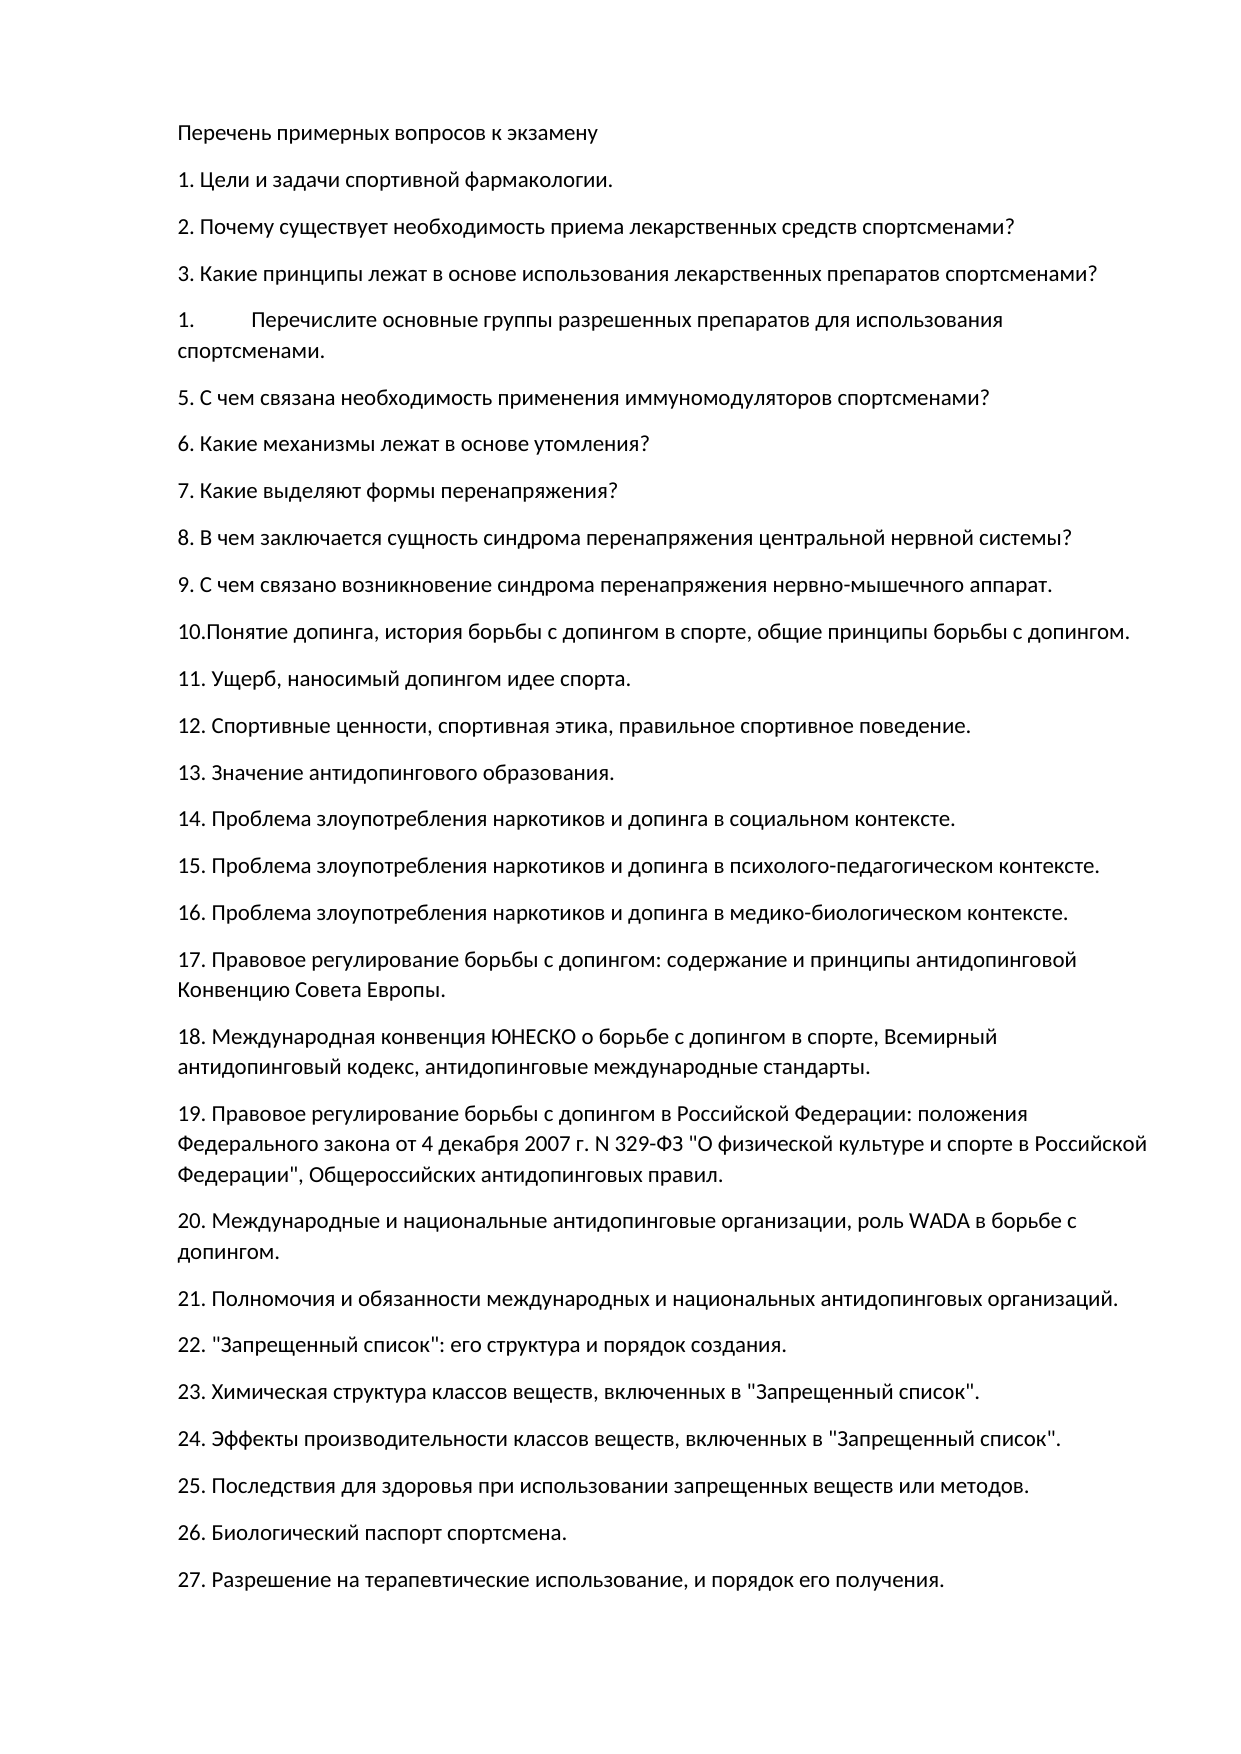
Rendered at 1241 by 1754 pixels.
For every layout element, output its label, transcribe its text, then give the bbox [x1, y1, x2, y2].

text 6. Какие механизмы лежат в основе утомления? [177, 429, 1152, 458]
text 19. Правовое регулирование борьбы с допингом в Российской Федерации: положения Федерального закона от 4 декабря 2007 г. N 329-ФЗ "О физической культуре и спорте в Российской Федерации", Общероссийских антидопинговых правил. [177, 1099, 1152, 1188]
text Перечень примерных вопросов к экзамену [177, 118, 1152, 146]
text 5. С чем связана необходимость применения иммуномодуляторов спортсменами? [177, 383, 1152, 411]
text 18. Международная конвенция ЮНЕСКО о борьбе с допингом в спорте, Всемирный антидопинговый кодекс, антидопинговые международные стандарты. [177, 1022, 1152, 1081]
text 20. Международные и национальные антидопинговые организации, роль WADA в борьбе с допингом. [177, 1207, 1152, 1265]
text 12. Спортивные ценности, спортивная этика, правильное спортивное поведение. [177, 711, 1152, 739]
text 7. Какие выделяют формы перенапряжения? [177, 476, 1152, 504]
text 2. Почему существует необходимость приема лекарственных средств спортсменами? [177, 212, 1152, 240]
text 22. "Запрещенный список": его структура и порядок создания. [177, 1331, 1152, 1359]
text 23. Химическая структура классов веществ, включенных в "Запрещенный список". [177, 1377, 1152, 1406]
text 27. Разрешение на терапевтические использование, и порядок его получения. [177, 1565, 1152, 1593]
text 10.Понятие допинга, история борьбы с допингом в спорте, общие принципы борьбы с допингом. [177, 617, 1152, 645]
text 15. Проблема злоупотребления наркотиков и допинга в психолого-педагогическом контексте. [177, 851, 1152, 879]
text 24. Эффекты производительности классов веществ, включенных в "Запрещенный список". [177, 1424, 1152, 1452]
text 16. Проблема злоупотребления наркотиков и допинга в медико-биологическом контексте. [177, 898, 1152, 926]
text 13. Значение антидопингового образования. [177, 758, 1152, 786]
text 9. С чем связано возникновение синдрома перенапряжения нервно-мышечного аппарат. [177, 570, 1152, 598]
text 8. В чем заключается сущность синдрома перенапряжения центральной нервной системы? [177, 523, 1152, 551]
text 26. Биологический паспорт спортсмена. [177, 1518, 1152, 1546]
text 25. Последствия для здоровья при использовании запрещенных веществ или методов. [177, 1471, 1152, 1499]
text 14. Проблема злоупотребления наркотиков и допинга в социальном контексте. [177, 804, 1152, 833]
text 11. Ущерб, наносимый допингом идее спорта. [177, 664, 1152, 692]
text 3. Какие принципы лежат в основе использования лекарственных препаратов спортсменами? [177, 259, 1152, 287]
text 1. Перечислите основные группы разрешенных препаратов для использования спортсменами. [177, 306, 1152, 364]
text 21. Полномочия и обязанности международных и национальных антидопинговых организаций. [177, 1284, 1152, 1312]
text 1. Цели и задачи спортивной фармакологии. [177, 165, 1152, 193]
text 17. Правовое регулирование борьбы с допингом: содержание и принципы антидопинговой Конвенцию Совета Европы. [177, 945, 1152, 1003]
